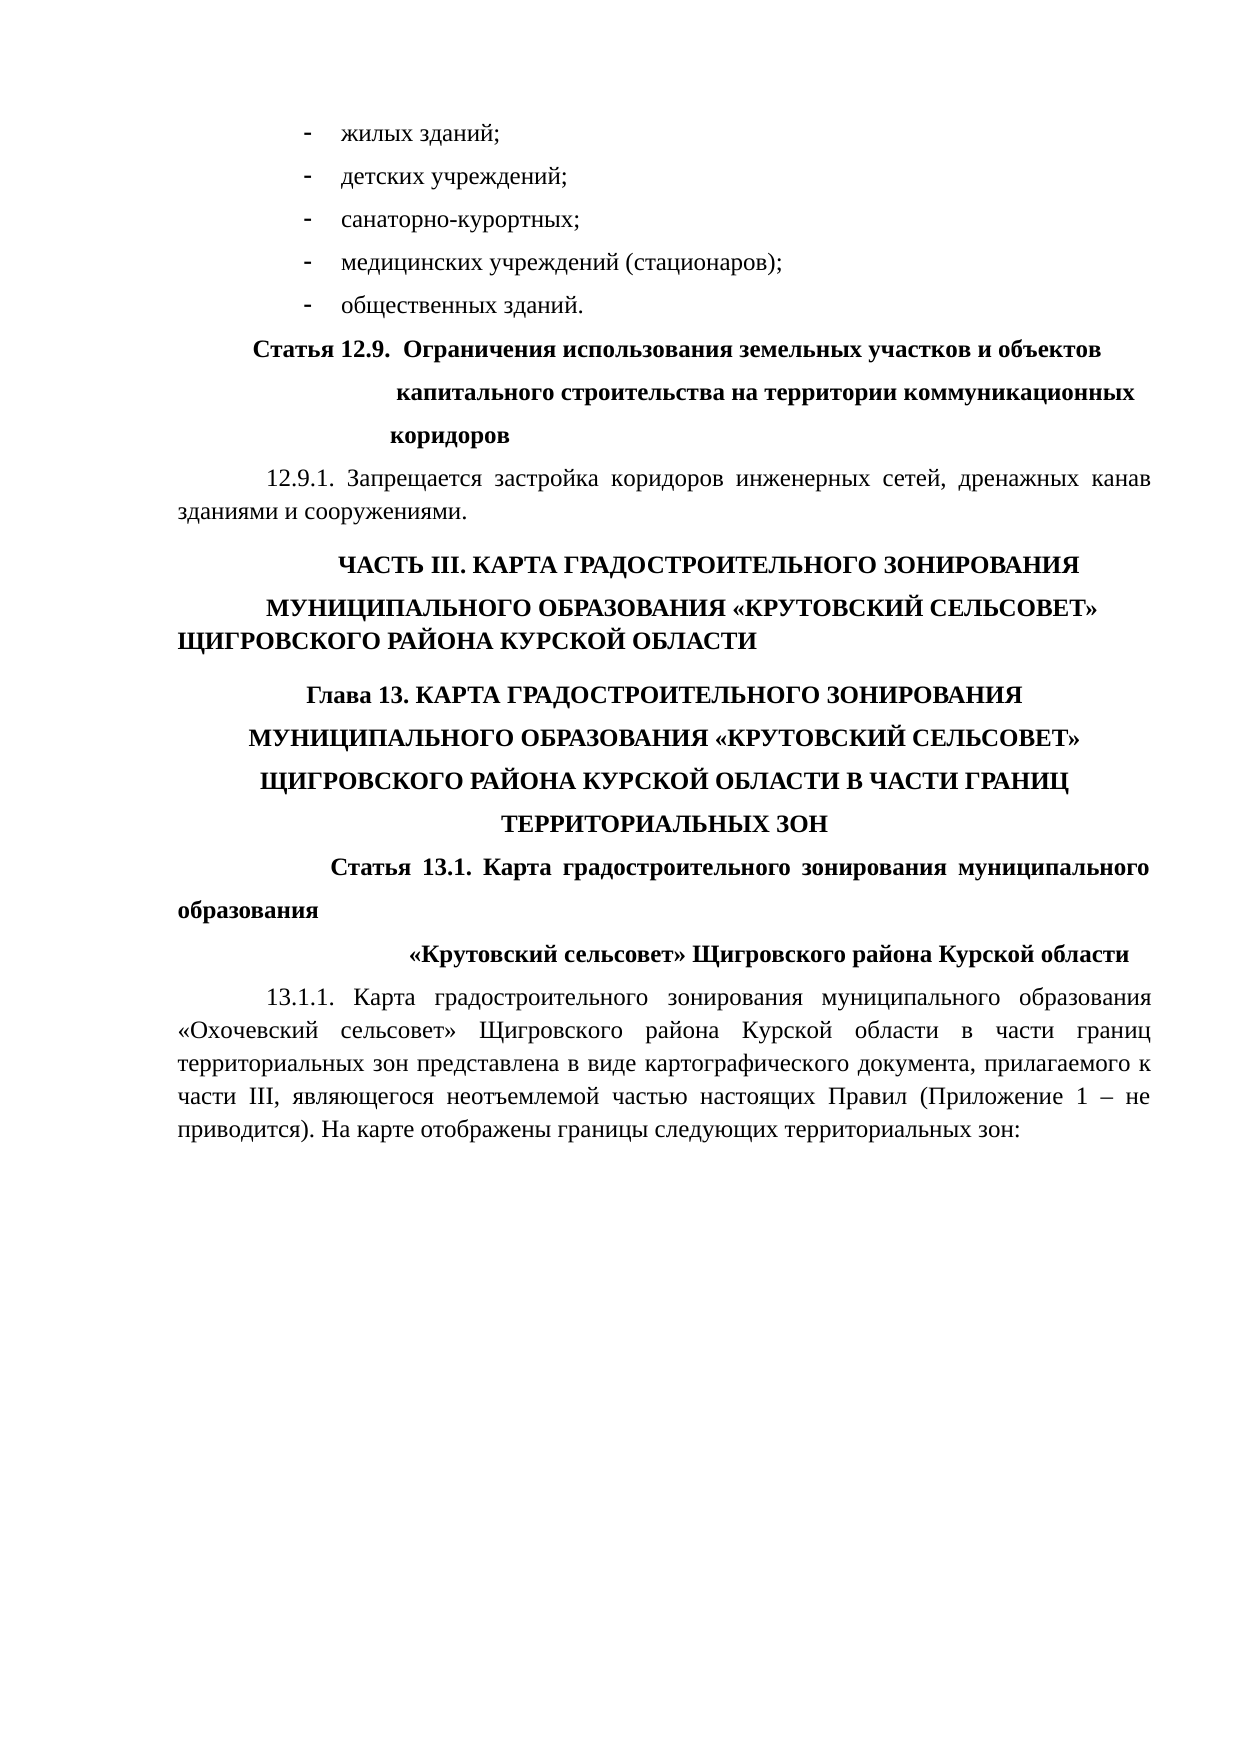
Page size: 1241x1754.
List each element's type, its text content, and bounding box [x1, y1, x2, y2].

list детских учреждений; [303, 161, 1152, 190]
list жилых зданий; [303, 118, 1152, 147]
subtitle «Крутовский сельсовет» Щигровского района Курской области [177, 939, 1152, 967]
text коридоров [252, 420, 1152, 449]
subtitle ЧАСТЬ III. КАРТА ГРАДОСТРОИТЕЛЬНОГО ЗОНИРОВАНИЯ [177, 550, 1152, 579]
text Статья 12.9. Ограничения использования земельных участков и объектов [252, 334, 1152, 362]
subtitle Статья 13.1. Карта градостроительного зонирования муниципального образования [177, 852, 1152, 924]
text МУНИЦИПАЛЬНОГО ОБРАЗОВАНИЯ «КРУТОВСКИЙ СЕЛЬСОВЕТ» ЩИГРОВСКОГО РАЙОНА КУРСКОЙ ОБЛАСТИ [177, 593, 1152, 655]
text 12.9.1. Запрещается застройка коридоров инженерных сетей, дренажных канав зданиями и сооружениями. [177, 463, 1152, 525]
subtitle Глава 13. КАРТА ГРАДОСТРОИТЕЛЬНОГО ЗОНИРОВАНИЯ МУНИЦИПАЛЬНОГО ОБРАЗОВАНИЯ «КРУТОВСКИЙ СЕЛЬСОВЕТ» ЩИГРОВСКОГО РАЙОНА КУРСКОЙ ОБЛАСТИ В ЧАСТИ ГРАНИЦ ТЕРРИТОРИАЛЬНЫХ ЗОН [177, 680, 1152, 838]
text капитального строительства на территории коммуникационных [252, 377, 1152, 406]
list санаторно-курортных; [303, 204, 1152, 233]
text 13.1.1. Карта градостроительного зонирования муниципального образования «Охочевский сельсовет» Щигровского района Курской области в части границ территориальных зон представлена в виде картографического документа, прилагаемого к части III, являющегося неотъемлемой частью настоящих Правил (Приложение 1 – не приводится). На карте отображены границы следующих территориальных зон: [177, 982, 1152, 1143]
list общественных зданий. [303, 291, 1152, 319]
list медицинских учреждений (стационаров); [303, 247, 1152, 276]
